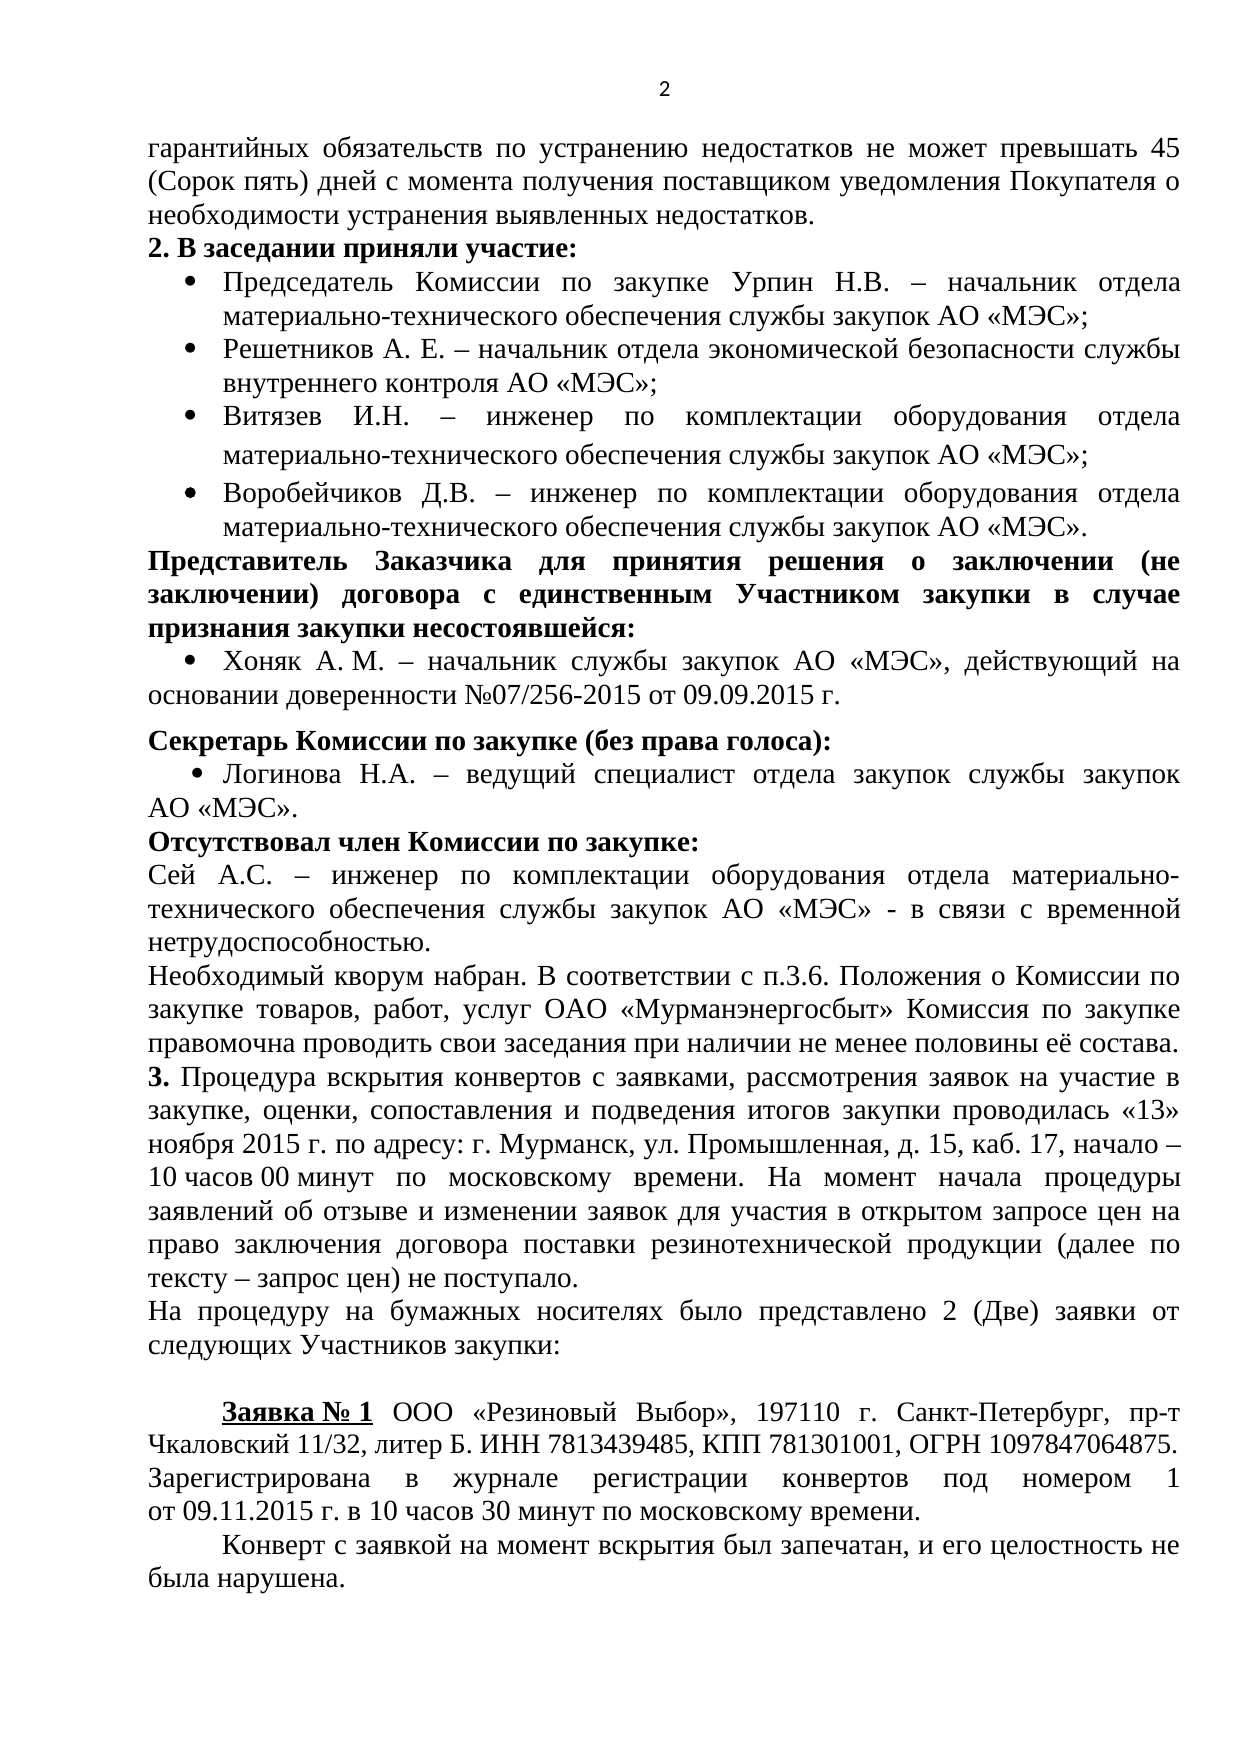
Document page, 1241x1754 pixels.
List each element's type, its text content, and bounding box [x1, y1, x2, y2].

subtitle 3. Процедура вскрытия конвертов с заявками, рассмотрения заявок на участие в закупке, оценки, сопоставления и подведения итогов закупки проводилась «13» ноября 2015 г. по адресу: г. Мурманск, ул. Промышленная, д. 15, каб. 17, начало – 10 часов 00 минут по московскому времени. На момент начала процедуры заявлений об отзыве и изменении заявок для участия в открытом запросе цен на право заключения договора поставки резинотехнической продукции (далее по тексту – запрос цен) не поступало. [148, 1059, 1181, 1293]
subtitle 2. В заседании приняли участие: [148, 231, 1181, 264]
list Решетников А. Е. – начальник отдела экономической безопасности службы внутреннего контроля АО «МЭС»; [185, 331, 1181, 398]
list Хоняк А. М. – начальник службы закупок АО «МЭС», действующий на основании доверенности №07/256-2015 от 09.09.2015 г. [148, 643, 1181, 711]
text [148, 130, 1181, 231]
text Представитель Заказчика для принятия решения о заключении (не заключении) договора с единственным Участником закупки в случае признания закупки несостоявшейся: [148, 543, 1181, 643]
text Конверт с заявкой на момент вскрытия был запечатан, и его целостность не была нарушена. [148, 1527, 1181, 1594]
text Зарегистрирована в журнале регистрации конвертов под номером 1 от 09.11.2015 г. в 10 часов 30 минут по московскому времени. [148, 1460, 1181, 1527]
text Заявка № 1 ООО «Резиновый Выбор», 197110 г. Санкт-Петербург, пр-т Чкаловский 11/32, литер Б. ИНН 7813439485, КПП 781301001, ОГРН 1097847064875. [148, 1394, 1181, 1460]
list Логинова Н.А. – ведущий специалист отдела закупок службы закупок АО «МЭС». [148, 757, 1181, 824]
text Необходимый кворум набран. В соответствии с п.3.6. Положения о Комиссии по закупке товаров, работ, услуг ОАО «Мурманэнергосбыт» Комиссия по закупке правомочна проводить свои заседания при наличии не менее половины её состава. [148, 958, 1181, 1059]
list Воробейчиков Д.В. – инженер по комплектации оборудования отдела материально-технического обеспечения службы закупок АО «МЭС». [185, 476, 1181, 543]
text Отсутствовал член Комиссии по закупке: [148, 824, 1181, 857]
text На процедуру на бумажных носителях было представлено 2 (Две) заявки от следующих Участников закупки: [148, 1293, 1181, 1361]
list Председатель Комиссии по закупке Урпин Н.В. – начальник отдела материально-технического обеспечения службы закупок АО «МЭС»; [185, 264, 1181, 331]
text Секретарь Комиссии по закупке (без права голоса): [148, 723, 1181, 757]
text Сей А.С. – инженер по комплектации оборудования отдела материально-технического обеспечения службы закупок АО «МЭС» - в связи с временной нетрудоспособностью. [148, 857, 1181, 958]
list Витязев И.Н. – инженер по комплектации оборудования отдела материально-технического обеспечения службы закупок АО «МЭС»; [185, 398, 1181, 471]
